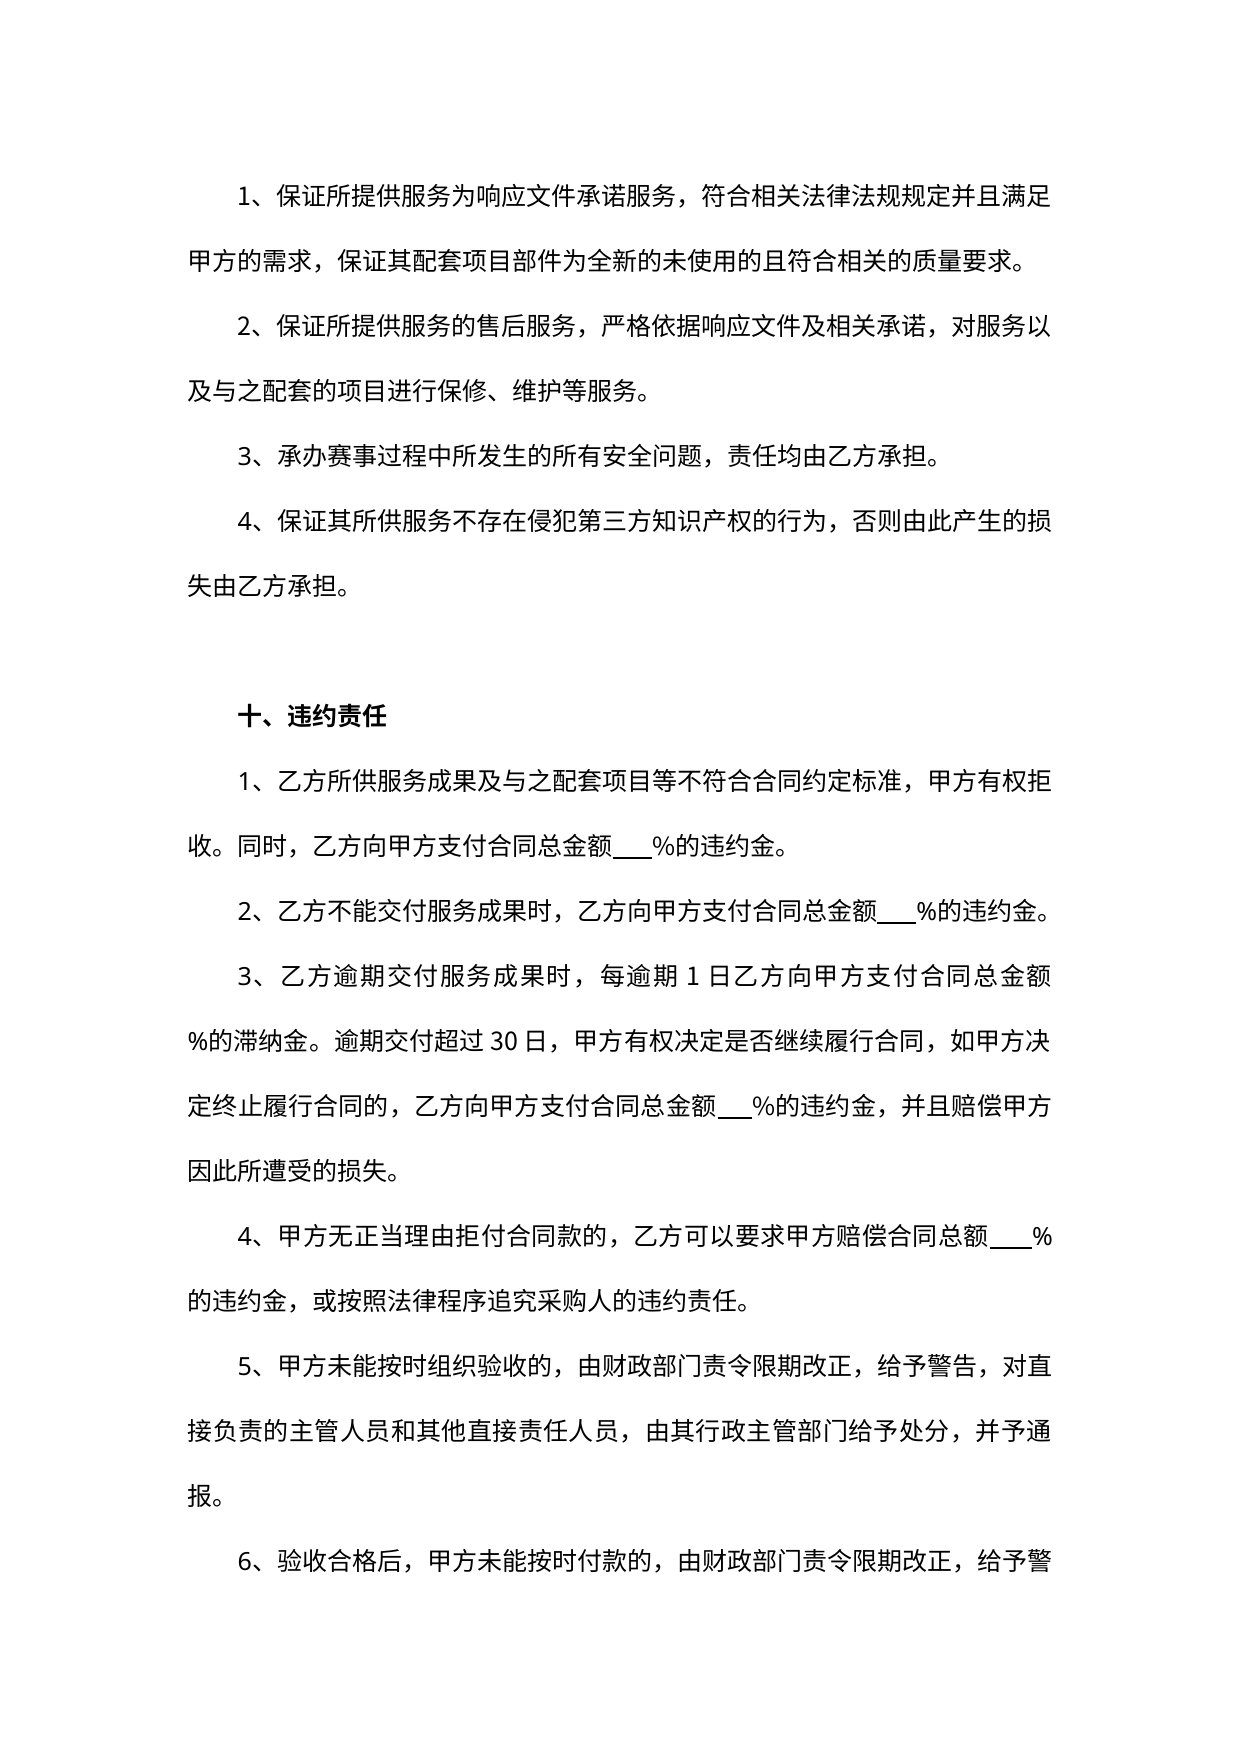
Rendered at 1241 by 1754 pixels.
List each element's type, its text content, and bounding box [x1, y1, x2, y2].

text 2、乙方不能交付服务成果时，乙方向甲方支付合同总金额 %的违约金。 [187, 877, 1053, 942]
text 4、甲方无正当理由拒付合同款的，乙方可以要求甲方赔偿合同总额 %的违约金，或按照法律程序追究采购人的违约责任。 [187, 1202, 1053, 1332]
text 十、违约责任 [187, 682, 1053, 747]
text 1、乙方所供服务成果及与之配套项目等不符合合同约定标准，甲方有权拒收。同时，乙方向甲方支付合同总金额 %的违约金。 [187, 747, 1053, 877]
text 2、保证所提供服务的售后服务，严格依据响应文件及相关承诺，对服务以及与之配套的项目进行保修、维护等服务。 [187, 292, 1053, 422]
text 3、乙方逾期交付服务成果时，每逾期1日乙方向甲方支付合同总金额 %的滞纳金。逾期交付超过30日，甲方有权决定是否继续履行合同，如甲方决定终止履行合同的，乙方向甲方支付合同总金额 %的违约金，并且赔偿甲方因此所遭受的损失。 [187, 942, 1053, 1202]
text 4、保证其所供服务不存在侵犯第三方知识产权的行为，否则由此产生的损失由乙方承担。 [187, 487, 1053, 617]
text 1、保证所提供服务为响应文件承诺服务，符合相关法律法规规定并且满足甲方的需求，保证其配套项目部件为全新的未使用的且符合相关的质量要求。 [187, 162, 1053, 292]
text 5、甲方未能按时组织验收的，由财政部门责令限期改正，给予警告，对直接负责的主管人员和其他直接责任人员，由其行政主管部门给予处分，并予通报。 [187, 1332, 1053, 1527]
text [187, 1527, 1053, 1592]
text 3、承办赛事过程中所发生的所有安全问题，责任均由乙方承担。 [187, 422, 1053, 487]
